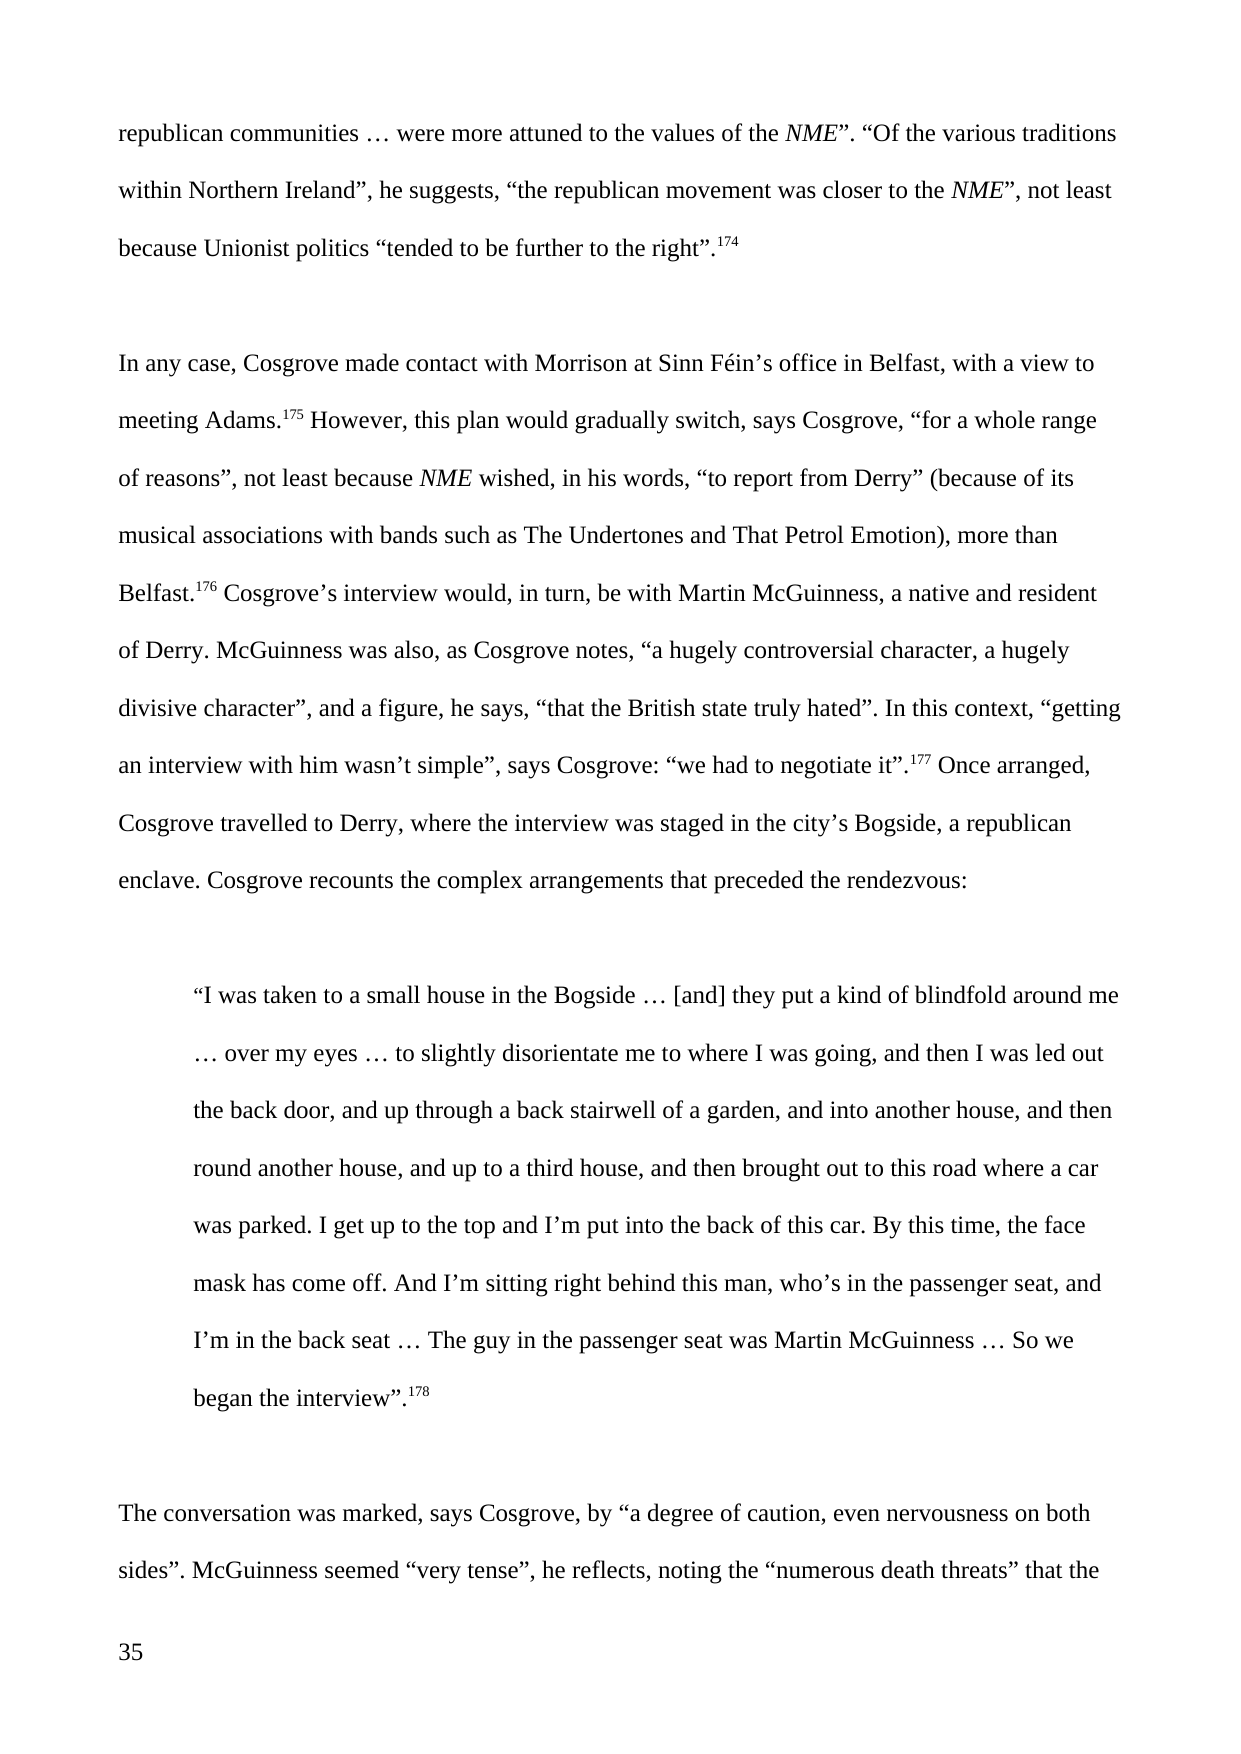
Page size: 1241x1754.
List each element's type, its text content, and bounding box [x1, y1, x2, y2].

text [118, 118, 1122, 262]
text In any case, Cosgrove made contact with Morrison at Sinn Féin’s office in Belfast, with a view to meeting Adams. However, this plan would gradually switch, says Cosgrove, “for a whole range of reasons”, not least because NME wished, in his words, “to report from Derry” (because of its musical associations with bands such as The Undertones and That Petrol Emotion), more than Belfast. Cosgrove’s interview would, in turn, be with Martin McGuinness, a native and resident of Derry. McGuinness was also, as Cosgrove notes, “a hugely controversial character, a hugely divisive character”, and a figure, he says, “that the British state truly hated”. In this context, “getting an interview with him wasn’t simple”, says Cosgrove: “we had to negotiate it”. Once arranged, Cosgrove travelled to Derry, where the interview was staged in the city’s Bogside, a republican enclave. Cosgrove recounts the complex arrangements that preceded the rendezvous: [118, 348, 1122, 894]
text “I was taken to a small house in the Bogside … [and] they put a kind of blindfold around me … over my eyes … to slightly disorientate me to where I was going, and then I was led out the back door, and up through a back stairwell of a garden, and into another house, and then round another house, and up to a third house, and then brought out to this road where a car was parked. I get up to the top and I’m put into the back of this car. By this time, the face mask has come off. And I’m sitting right behind this man, who’s in the passenger seat, and I’m in the back seat … The guy in the passenger seat was Martin McGuinness … So we began the interview”. [118, 981, 1122, 1412]
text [118, 1498, 1122, 1584]
